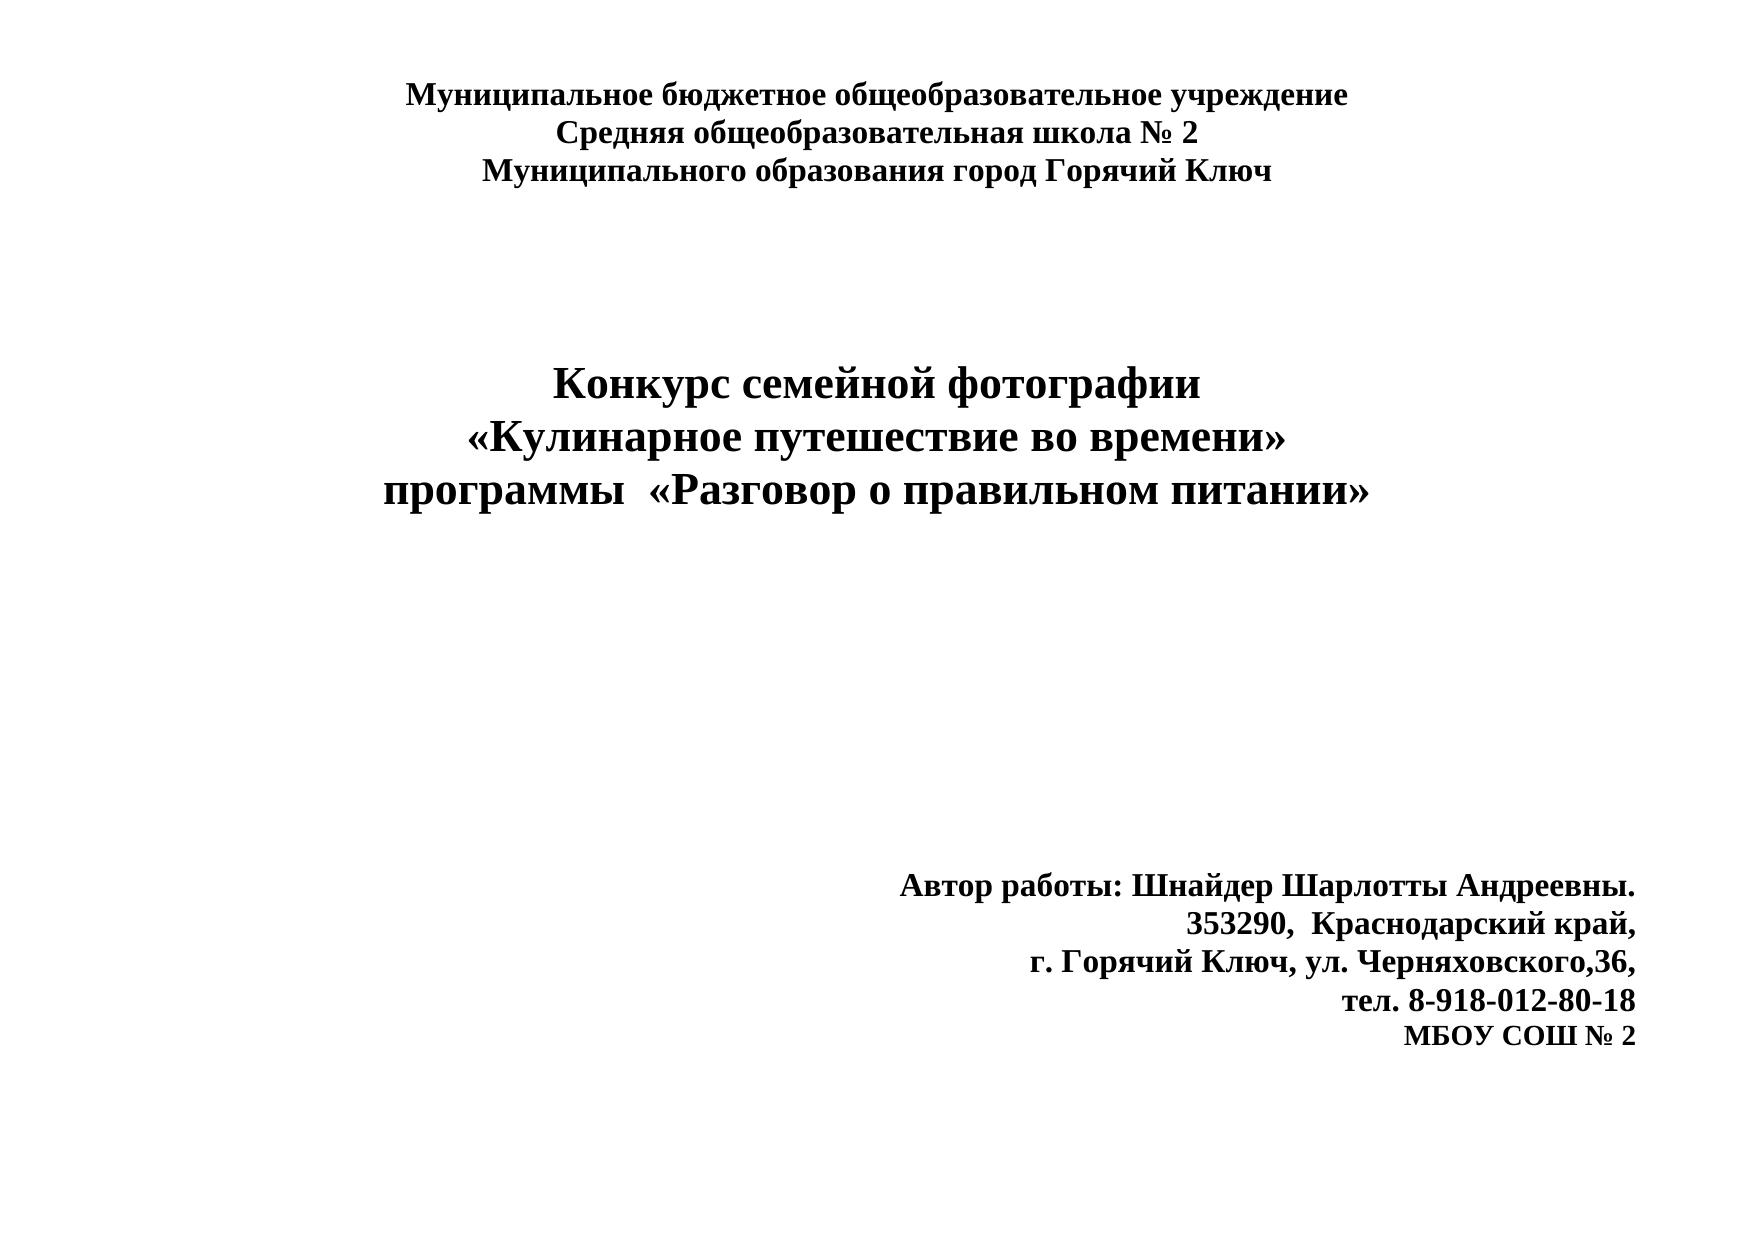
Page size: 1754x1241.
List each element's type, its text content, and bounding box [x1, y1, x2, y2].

text «Кулинарное путешествие во времени» [118, 409, 1636, 461]
text МБОУ СОШ № 2 [118, 1018, 1636, 1052]
text Муниципального образования город Горячий Ключ [118, 151, 1636, 189]
text Конкурс семейной фотографии [118, 356, 1636, 409]
text Средняя общеобразовательная школа № 2 [118, 112, 1636, 151]
text г. Горячий Ключ, ул. Черняховского,36, тел. 8-918-012-80-18 [118, 942, 1342, 1018]
text программы «Разговор о правильном питании» [118, 461, 1636, 514]
text Муниципальное бюджетное общеобразовательное учреждение [118, 74, 1636, 112]
text Автор работы: Шнайдер Шарлотты Андреевны. 353290, Краснодарский край, [118, 865, 1636, 942]
